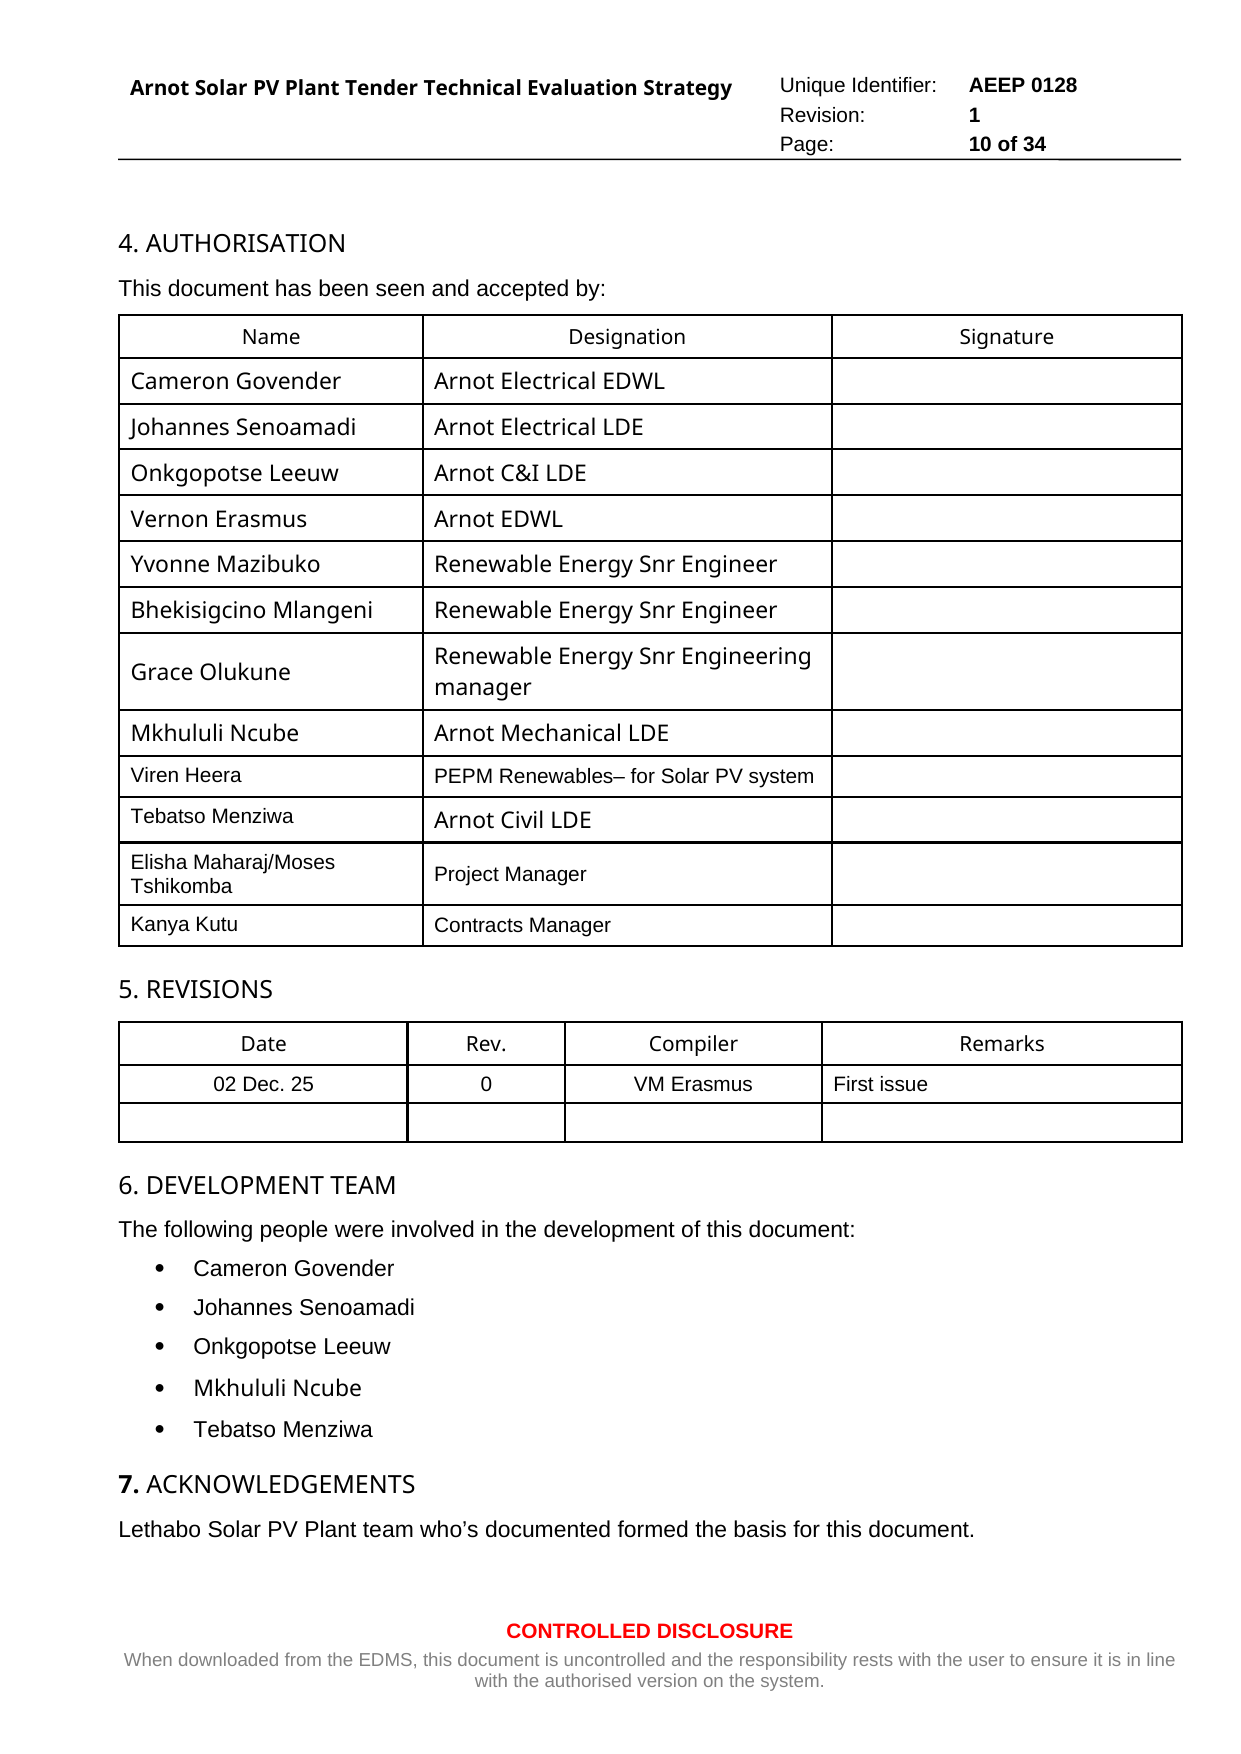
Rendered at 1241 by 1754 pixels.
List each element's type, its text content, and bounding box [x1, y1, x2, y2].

table_cell [409, 1104, 564, 1141]
table_cell [833, 757, 1181, 796]
table_cell Renewable Energy Snr Engineering manager [424, 634, 831, 709]
table_cell Project Manager [424, 844, 831, 904]
list Tebatso Menziwa [156, 1416, 1181, 1442]
table_cell Arnot C&I LDE [424, 450, 831, 494]
table_header Compiler [566, 1023, 821, 1063]
table_cell Renewable Energy Snr Engineer [424, 588, 831, 632]
table_cell [833, 798, 1181, 841]
subtitle Acknowledgements [118, 1467, 1181, 1501]
table_cell 02 Dec. 25 [120, 1066, 406, 1102]
subtitle Revisions [118, 972, 1181, 1006]
table_cell Tebatso Menziwa [120, 798, 422, 841]
table_cell Bhekisigcino Mlangeni [120, 588, 422, 632]
table_cell [833, 542, 1181, 586]
table_cell Onkgopotse Leeuw [120, 450, 422, 494]
table_cell VM Erasmus [566, 1066, 821, 1102]
table_header Date [120, 1023, 406, 1063]
table_cell Arnot Electrical LDE [424, 405, 831, 448]
table_cell Johannes Senoamadi [120, 405, 422, 448]
table_cell Kanya Kutu [120, 906, 422, 945]
table_cell [833, 496, 1181, 540]
table_cell Mkhululi Ncube [120, 711, 422, 754]
table_cell Viren Heera [120, 757, 422, 796]
list Cameron Govender [156, 1255, 1181, 1282]
table_cell First issue [823, 1066, 1181, 1102]
table_cell Contracts Manager [424, 906, 831, 945]
text The following people were involved in the development of this document: [118, 1216, 1181, 1243]
subtitle Development team [118, 1168, 1181, 1202]
table_cell [823, 1104, 1181, 1141]
table_header Signature [833, 316, 1181, 357]
table_cell [833, 405, 1181, 448]
list Onkgopotse Leeuw [156, 1333, 1181, 1359]
table_cell Vernon Erasmus [120, 496, 422, 540]
table_header Name [120, 316, 422, 357]
subtitle Authorisation [118, 226, 1181, 260]
table_cell [833, 906, 1181, 945]
table_cell Arnot Mechanical LDE [424, 711, 831, 754]
table_cell Elisha Maharaj/Moses Tshikomba [120, 844, 422, 904]
table_cell [120, 1104, 406, 1141]
table_header Rev. [409, 1023, 564, 1063]
table_cell [833, 588, 1181, 632]
table_cell Arnot EDWL [424, 496, 831, 540]
table_header Designation [424, 316, 831, 357]
table_cell [833, 450, 1181, 494]
table_cell [833, 359, 1181, 402]
table_cell Renewable Energy Snr Engineer [424, 542, 831, 586]
table_cell [833, 634, 1181, 709]
table_cell Arnot Civil LDE [424, 798, 831, 841]
table_cell 0 [409, 1066, 564, 1102]
table_cell Grace Olukune [120, 634, 422, 709]
table_header Remarks [823, 1023, 1181, 1063]
table_cell Cameron Govender [120, 359, 422, 402]
table_cell [833, 711, 1181, 754]
table_cell PEPM Renewables– for Solar PV system [424, 757, 831, 796]
list Mkhululi Ncube [156, 1372, 1181, 1403]
list Johannes Senoamadi [156, 1294, 1181, 1320]
table_cell Arnot Electrical EDWL [424, 359, 831, 402]
text Lethabo Solar PV Plant team who’s documented formed the basis for this document. [118, 1516, 1181, 1542]
table_cell Yvonne Mazibuko [120, 542, 422, 586]
table_cell [566, 1104, 821, 1141]
table_cell [833, 844, 1181, 904]
text This document has been seen and accepted by: [118, 275, 1181, 301]
